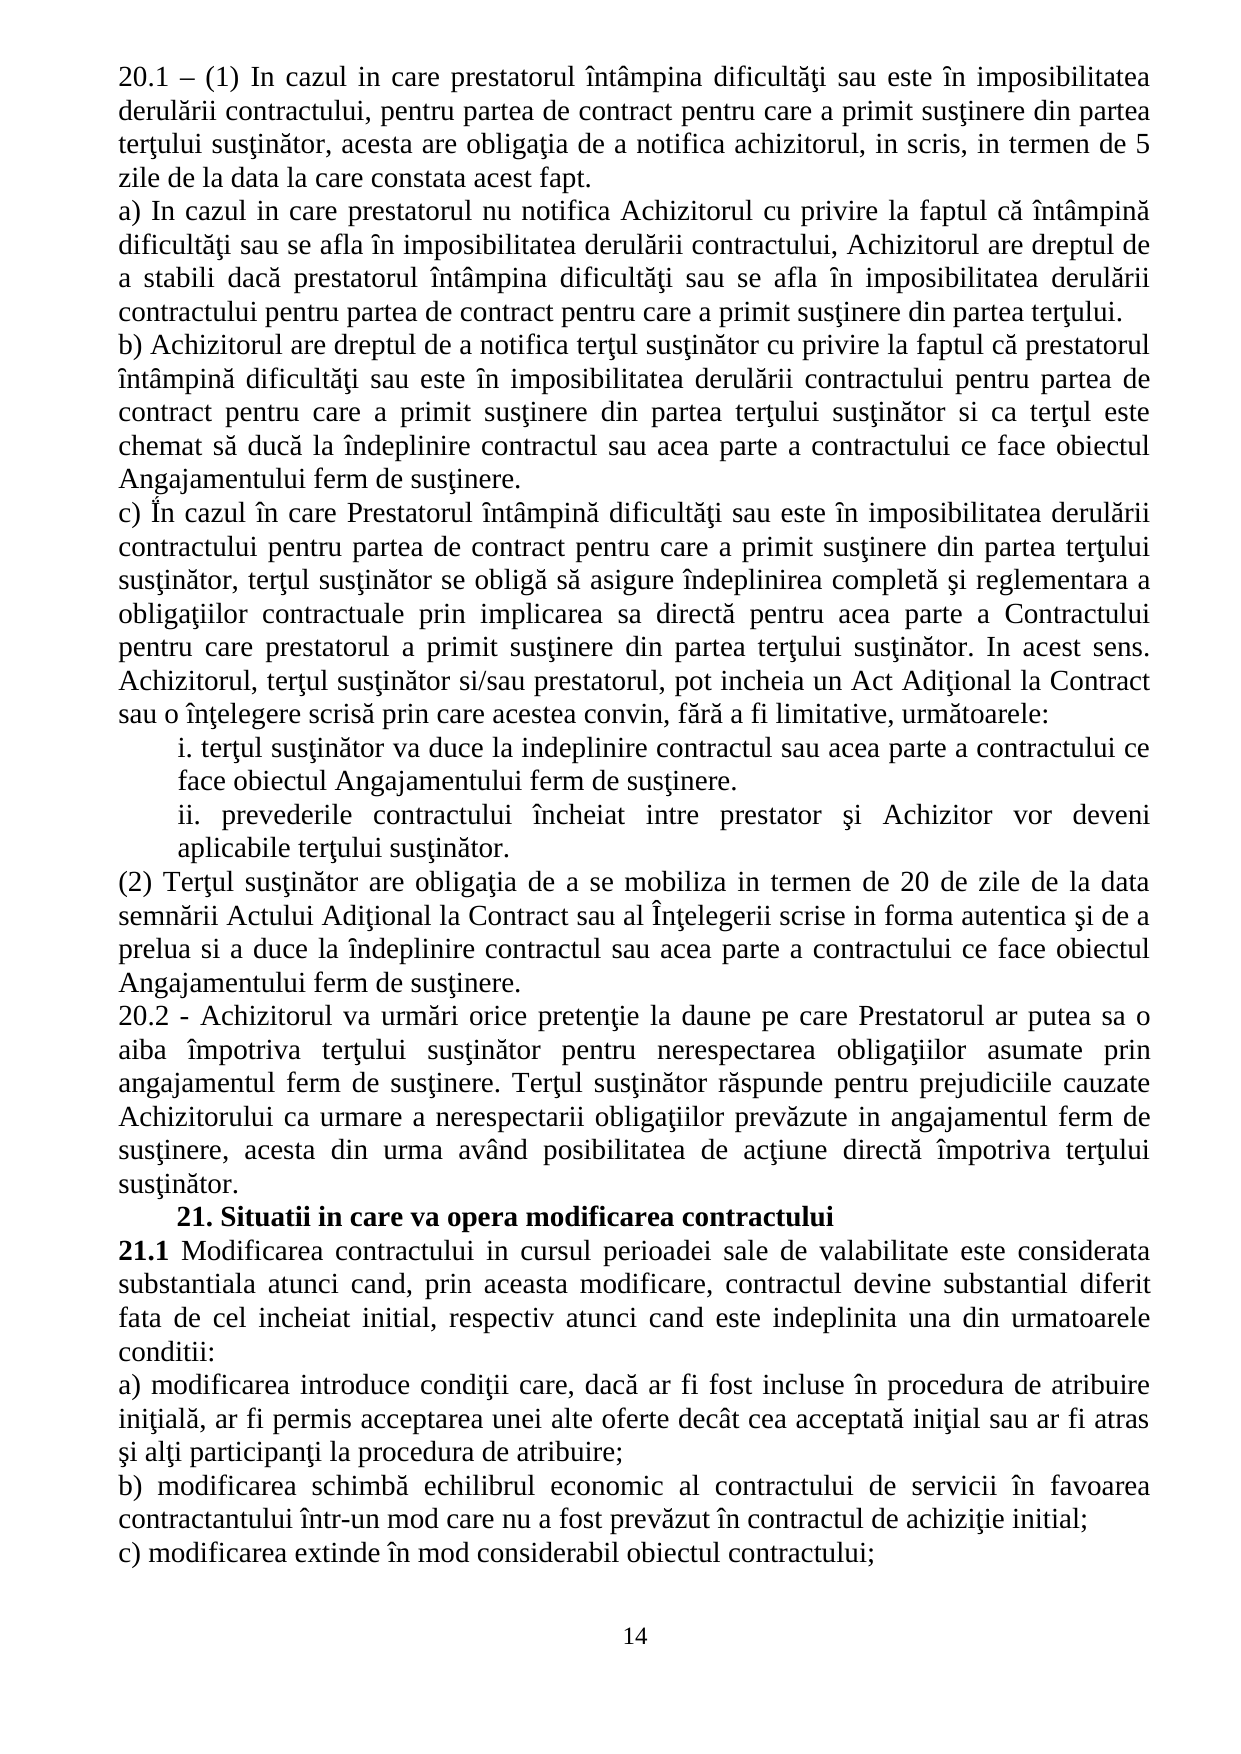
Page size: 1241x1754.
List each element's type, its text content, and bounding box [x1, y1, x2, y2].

text (2) Terţul susţinător are obligaţia de a se mobiliza in termen de 20 de zile de la data semnării Actului Adiţional la Contract sau al Înţelegerii scrise in forma autentica şi de a prelua si a duce la ȋndeplinire contractul sau acea parte a contractului ce face obiectul Angajamentului ferm de susţinere. [118, 864, 1152, 998]
text a) modificarea introduce condiţii care, dacă ar fi fost incluse în procedura de atribuire iniţială, ar fi permis acceptarea unei alte oferte decât cea acceptată iniţial sau ar fi atras şi alţi participanţi la procedura de atribuire; [118, 1367, 1152, 1468]
text 20.2 - Achizitorul va urmări orice pretenţie la daune pe care Prestatorul ar putea sa o aiba împotriva terţului susţinător pentru nerespectarea obligaţiilor asumate prin angajamentul ferm de susţinere. Terţul susţinător răspunde pentru prejudiciile cauzate Achizitorului ca urmare a nerespectarii obligaţiilor prevăzute in angajamentul ferm de susţinere, acesta din urma având posibilitatea de acţiune directă împotriva terţului susţinător. [118, 998, 1152, 1199]
text i. terţul susţinător va duce la indeplinire contractul sau acea parte a contractului ce face obiectul Angajamentului ferm de susţinere. [177, 730, 1152, 797]
text b) modificarea schimbă echilibrul economic al contractului de servicii în favoarea contractantului într-un mod care nu a fost prevăzut în contractul de achiziţie initial; [118, 1468, 1152, 1535]
text c) Ḯn cazul în care Prestatorul ȋntȃmpină dificultăţi sau este ȋn imposibilitatea derulării contractului pentru partea de contract pentru care a primit susţinere din partea terţului susţinător, terţul susţinător se obligă să asigure îndeplinirea completă şi reglementara a obligaţiilor contractuale prin implicarea sa directă pentru acea parte a Contractului pentru care prestatorul a primit susţinere din partea terţului susţinător. In acest sens. Achizitorul, terţul susţinător si/sau prestatorul, pot incheia un Act Adiţional la Contract sau o înţelegere scrisă prin care acestea convin, fără a fi limitative, următoarele: [118, 495, 1152, 730]
text 21. Situatii in care va opera modificarea contractului [118, 1199, 1152, 1233]
text ii. prevederile contractului încheiat intre prestator şi Achizitor vor deveni aplicabile terţului susţinător. [177, 797, 1152, 864]
text 20.1 – (1) In cazul in care prestatorul întâmpina dificultăţi sau este ȋn imposibilitatea derulării contractului, pentru partea de contract pentru care a primit susţinere din partea terţului susţinător, acesta are obligaţia de a notifica achizitorul, in scris, in termen de 5 zile de la data la care constata acest fapt. [118, 59, 1152, 193]
text c) modificarea extinde în mod considerabil obiectul contractului; [118, 1535, 1152, 1568]
text a) In cazul in care prestatorul nu notifica Achizitorul cu privire la faptul că întâmpină dificultăţi sau se afla ȋn imposibilitatea derulării contractului, Achizitorul are dreptul de a stabili dacă prestatorul întâmpina dificultăţi sau se afla ȋn imposibilitatea derulării contractului pentru partea de contract pentru care a primit susţinere din partea terţului. [118, 193, 1152, 327]
text 21.1 Modificarea contractului in cursul perioadei sale de valabilitate este considerata substantiala atunci cand, prin aceasta modificare, contractul devine substantial diferit fata de cel incheiat initial, respectiv atunci cand este indeplinita una din urmatoarele conditii: [118, 1233, 1152, 1367]
text b) Achizitorul are dreptul de a notifica terţul susţinător cu privire la faptul că prestatorul ȋntȃmpină dificultăţi sau este ȋn imposibilitatea derulării contractului pentru partea de contract pentru care a primit susţinere din partea terţului susţinător si ca terţul este chemat să ducă la îndeplinire contractul sau acea parte a contractului ce face obiectul Angajamentului ferm de susţinere. [118, 327, 1152, 495]
